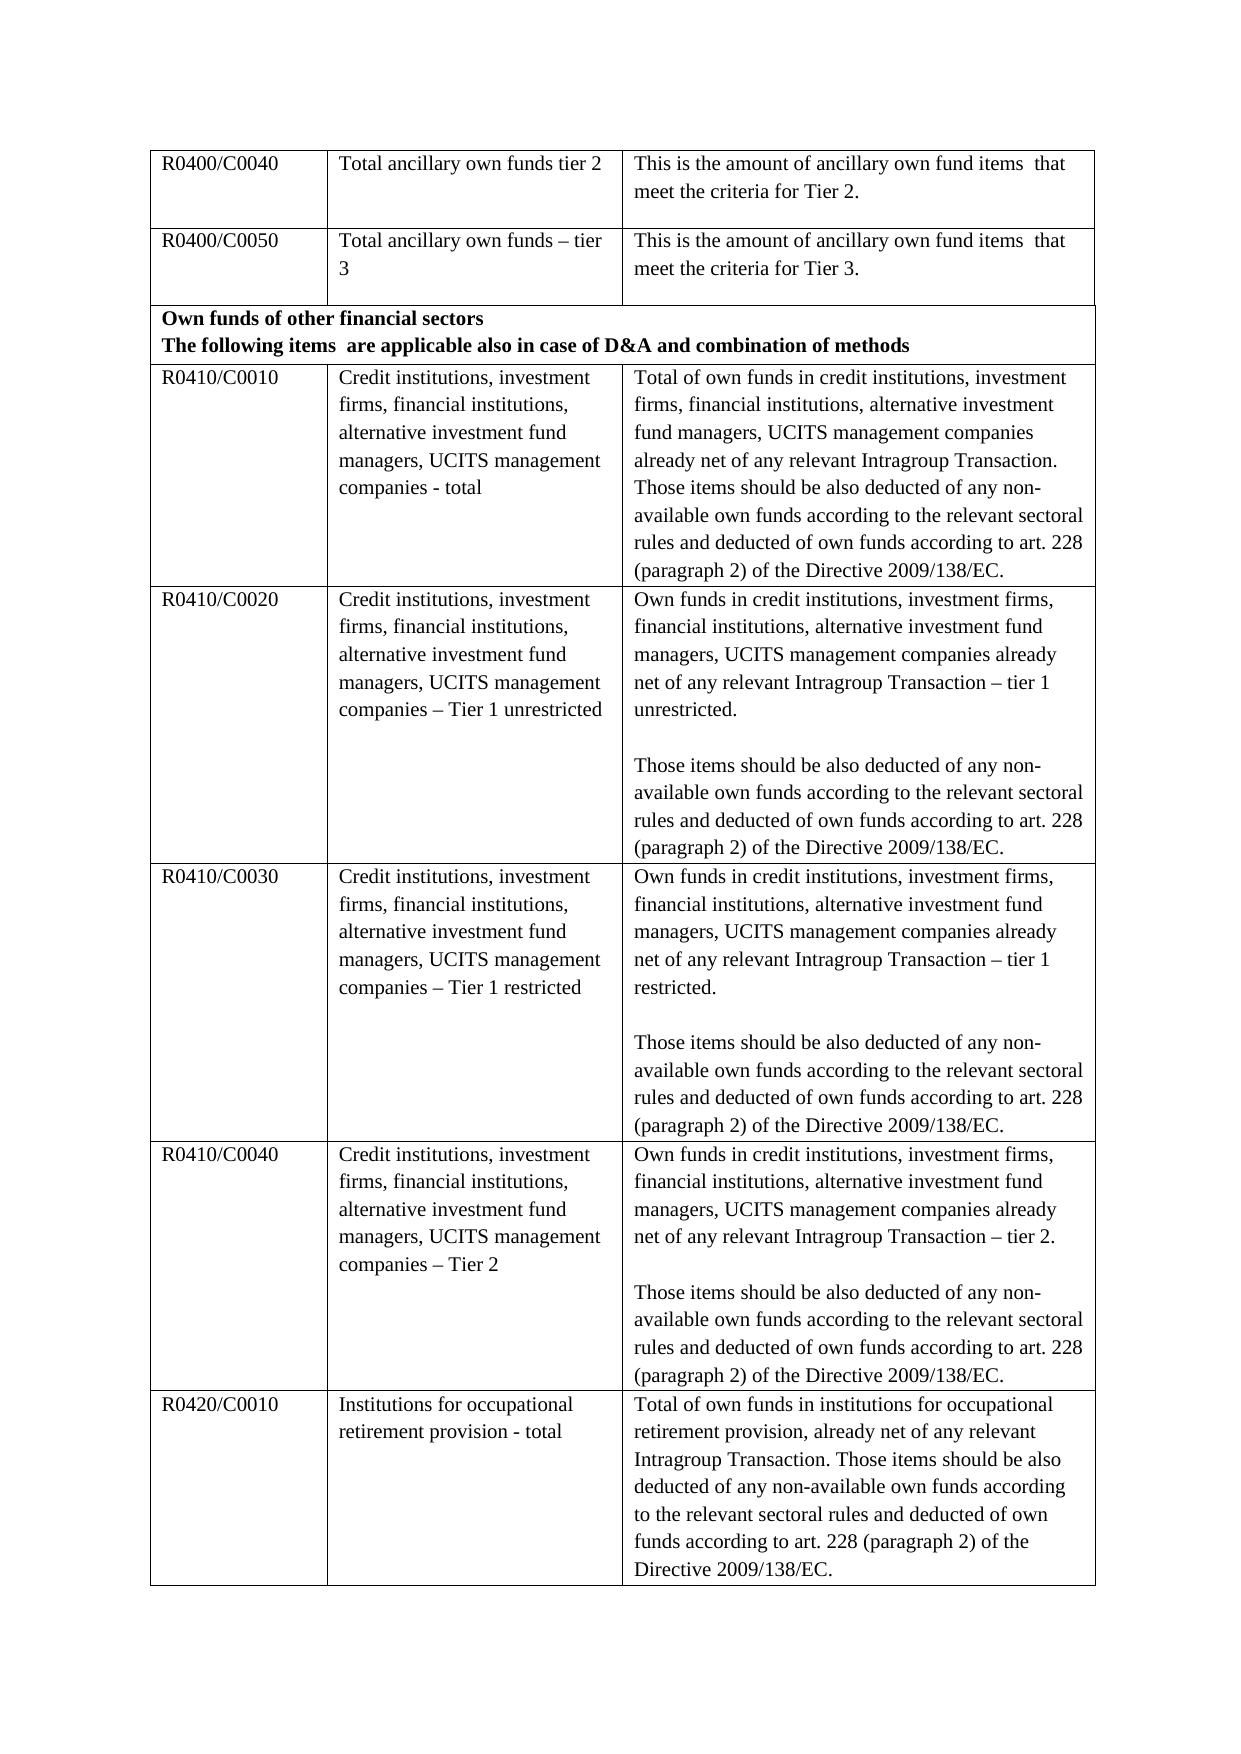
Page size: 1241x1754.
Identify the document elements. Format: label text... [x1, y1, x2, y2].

table_cell Own funds in credit institutions, investment firms, financial institutions, alternative investment fund managers, UCITS management companies already net of any relevant Intragroup Transaction – tier 1 unrestricted. Those items should be also deducted of any non-available own funds according to the relevant sectoral rules and deducted of own funds according to art. 228 (paragraph 2) of the Directive 2009/138/EC. [623, 587, 1095, 863]
table_cell R0410/C0040 [151, 1142, 327, 1390]
table_cell Credit institutions, investment firms, financial institutions, alternative investment fund managers, UCITS management companies - total [328, 365, 622, 586]
table_cell Own funds of other financial sectors The following items are applicable also in case of D&A and combination of methods [151, 306, 1095, 364]
table_cell R0420/C0010 [151, 1391, 327, 1585]
table_cell This is the amount of ancillary own fund items that meet the criteria for Tier 2. [623, 151, 1094, 227]
table_cell Institutions for occupational retirement provision - total [328, 1391, 622, 1585]
table_cell R0410/C0030 [151, 864, 327, 1141]
table_cell This is the amount of ancillary own fund items that meet the criteria for Tier 3. [623, 229, 1094, 305]
table_cell Own funds in credit institutions, investment firms, financial institutions, alternative investment fund managers, UCITS management companies already net of any relevant Intragroup Transaction – tier 1 restricted. Those items should be also deducted of any non-available own funds according to the relevant sectoral rules and deducted of own funds according to art. 228 (paragraph 2) of the Directive 2009/138/EC. [623, 864, 1095, 1141]
table_cell Total ancillary own funds tier 2 [328, 151, 622, 227]
table_cell Credit institutions, investment firms, financial institutions, alternative investment fund managers, UCITS management companies – Tier 2 [328, 1142, 622, 1390]
table_cell Total of own funds in institutions for occupational retirement provision, already net of any relevant Intragroup Transaction. Those items should be also deducted of any non-available own funds according to the relevant sectoral rules and deducted of own funds according to art. 228 (paragraph 2) of the Directive 2009/138/EC. [623, 1391, 1095, 1585]
table_cell Credit institutions, investment firms, financial institutions, alternative investment fund managers, UCITS management companies – Tier 1 restricted [328, 864, 622, 1141]
table_cell Credit institutions, investment firms, financial institutions, alternative investment fund managers, UCITS management companies – Tier 1 unrestricted [328, 587, 622, 863]
table_cell R0400/C0050 [151, 229, 327, 305]
table_cell Total of own funds in credit institutions, investment firms, financial institutions, alternative investment fund managers, UCITS management companies already net of any relevant Intragroup Transaction. Those items should be also deducted of any non-available own funds according to the relevant sectoral rules and deducted of own funds according to art. 228 (paragraph 2) of the Directive 2009/138/EC. [623, 365, 1095, 586]
table_cell R0410/C0020 [151, 587, 327, 863]
table_cell Total ancillary own funds – tier 3 [328, 229, 622, 305]
table_cell Own funds in credit institutions, investment firms, financial institutions, alternative investment fund managers, UCITS management companies already net of any relevant Intragroup Transaction – tier 2. Those items should be also deducted of any non-available own funds according to the relevant sectoral rules and deducted of own funds according to art. 228 (paragraph 2) of the Directive 2009/138/EC. [623, 1142, 1095, 1390]
table_cell R0400/C0040 [151, 151, 327, 227]
table_cell R0410/C0010 [151, 365, 327, 586]
